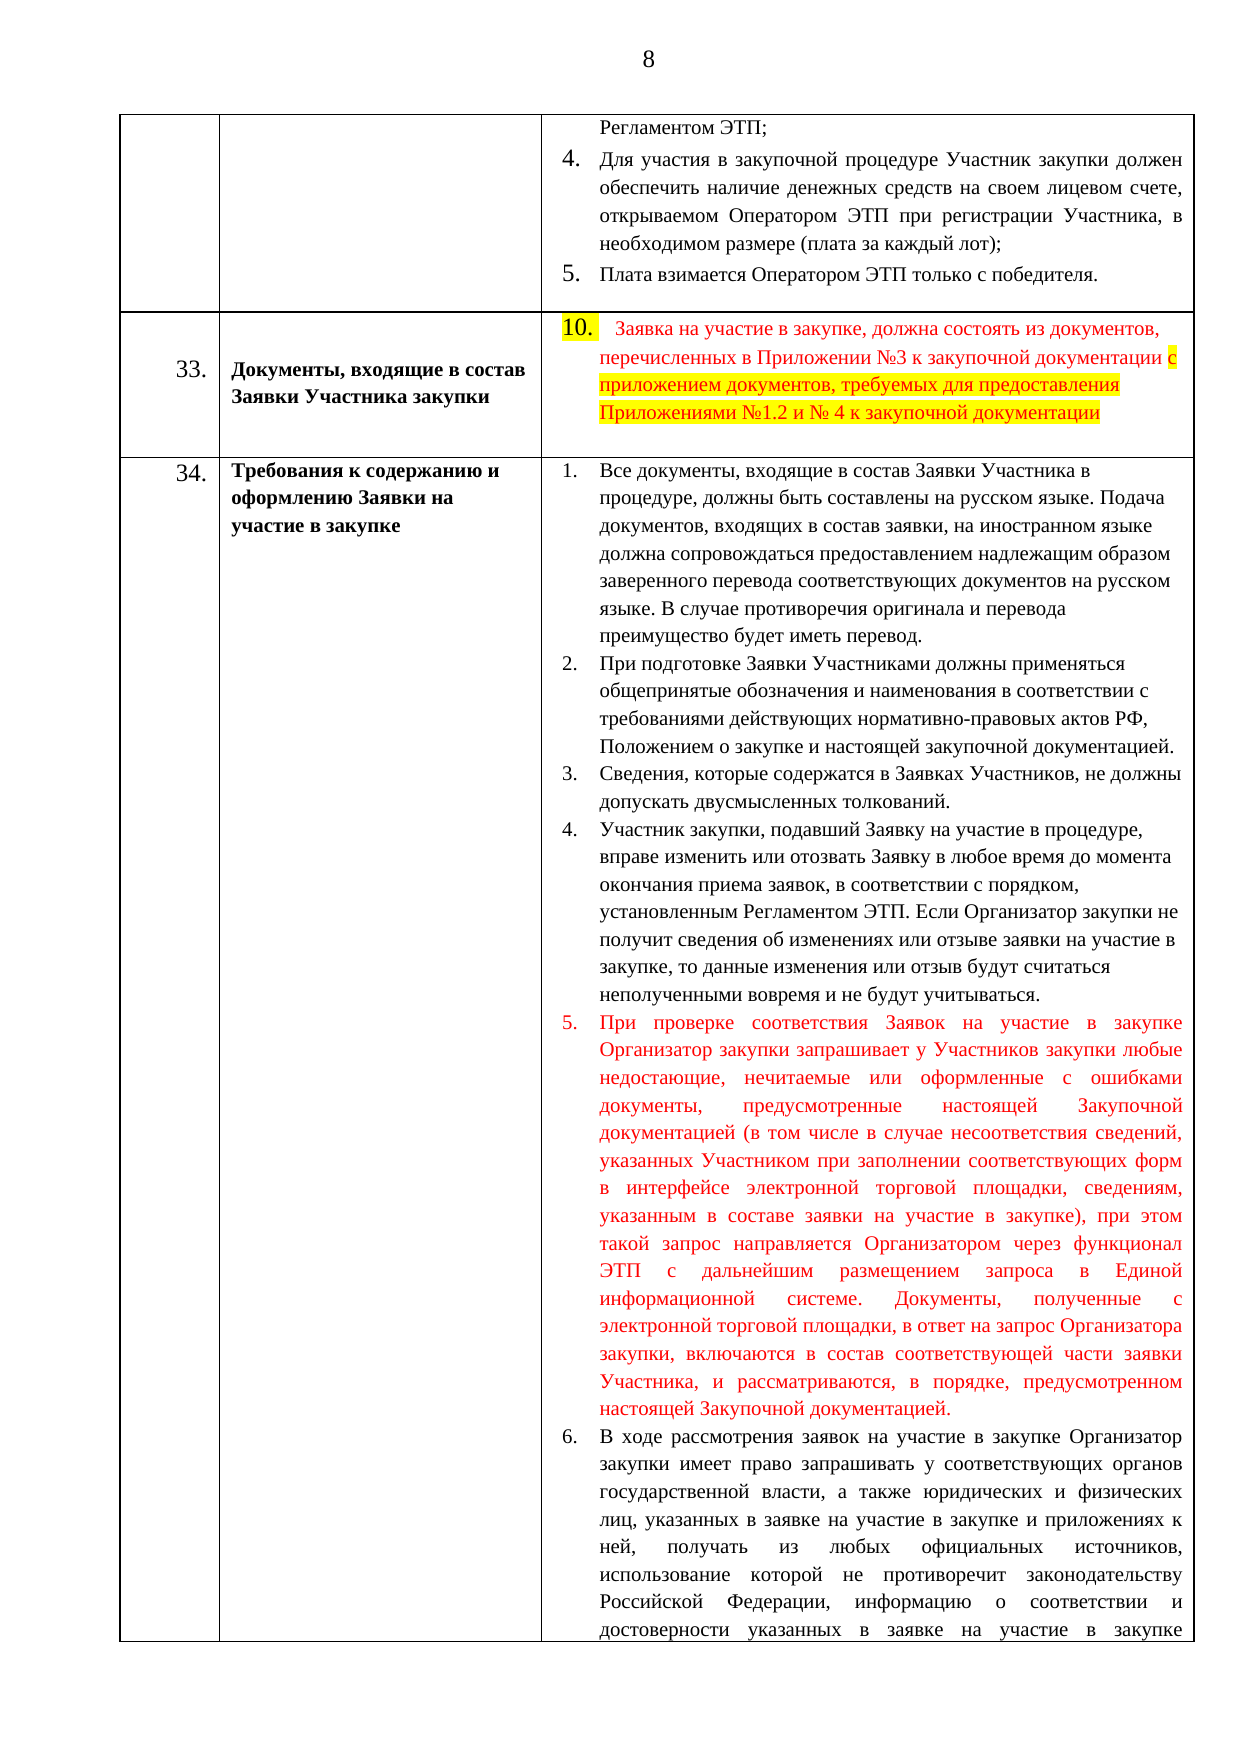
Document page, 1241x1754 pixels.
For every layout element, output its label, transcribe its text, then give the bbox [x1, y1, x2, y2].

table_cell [542, 458, 1193, 1641]
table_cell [542, 115, 1193, 311]
table_cell [121, 115, 219, 311]
table_cell [121, 313, 219, 457]
table_cell [121, 458, 219, 1641]
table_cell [220, 458, 541, 1641]
table_cell Документы, входящие в состав Заявки Участника закупки [220, 313, 541, 457]
table_cell Заявка на участие в закупке, должна состоять из документов, перечисленных в Приложении №3 к закупочной документации с приложением документов, требуемых для предоставления Приложениями №1.2 и № 4 к закупочной документации [542, 313, 1193, 457]
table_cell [220, 115, 541, 311]
